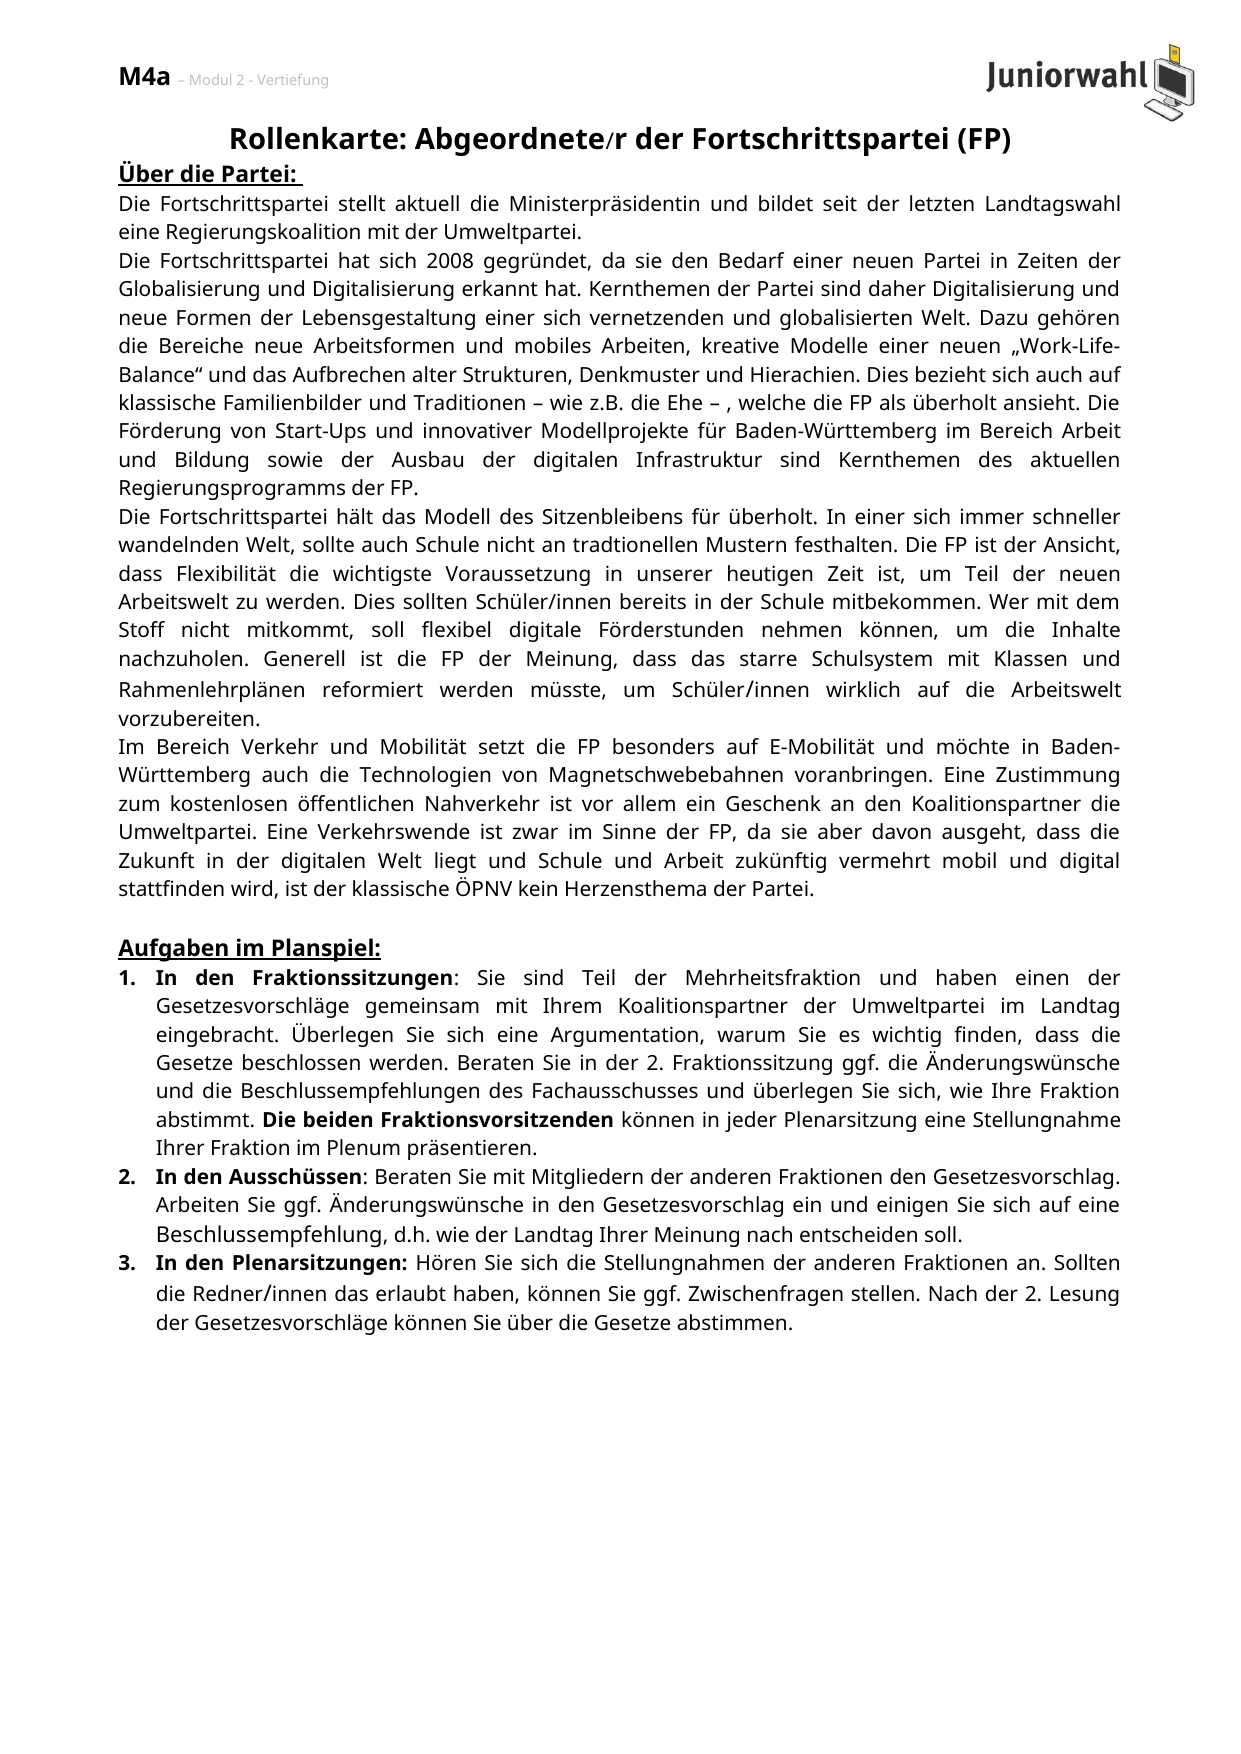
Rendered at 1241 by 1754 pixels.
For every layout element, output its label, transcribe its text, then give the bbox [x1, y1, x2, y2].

text Aufgaben im Planspiel: [118, 932, 1122, 963]
text Im Bereich Verkehr und Mobilität setzt die FP besonders auf E-Mobilität und möchte in Baden-Württemberg auch die Technologien von Magnetschwebebahnen voranbringen. Eine Zustimmung zum kostenlosen öffentlichen Nahverkehr ist vor allem ein Geschenk an den Koalitionspartner die Umweltpartei. Eine Verkehrswende ist zwar im Sinne der FP, da sie aber davon ausgeht, dass die Zukunft in der digitalen Welt liegt und Schule und Arbeit zukünftig vermehrt mobil und digital stattfinden wird, ist der klassische ÖPNV kein Herzensthema der Partei. [118, 732, 1122, 903]
list In den Plenarsitzungen: Hören Sie sich die Stellungnahmen der anderen Fraktionen an. Sollten die Redner/innen das erlaubt haben, können Sie ggf. Zwischenfragen stellen. Nach der 2. Lesung der Gesetzesvorschläge können Sie über die Gesetze abstimmen. [118, 1248, 1122, 1337]
text Die Fortschrittspartei hält das Modell des Sitzenbleibens für überholt. In einer sich immer schneller wandelnden Welt, sollte auch Schule nicht an tradtionellen Mustern festhalten. Die FP ist der Ansicht, dass Flexibilität die wichtigste Voraussetzung in unserer heutigen Zeit ist, um Teil der neuen Arbeitswelt zu werden. Dies sollten Schüler/innen bereits in der Schule mitbekommen. Wer mit dem Stoff nicht mitkommt, soll flexibel digitale Förderstunden nehmen können, um die Inhalte nachzuholen. Generell ist die FP der Meinung, dass das starre Schulsystem mit Klassen und Rahmenlehrplänen reformiert werden müsste, um Schüler/innen wirklich auf die Arbeitswelt vorzubereiten. [118, 502, 1122, 732]
list In den Ausschüssen: Beraten Sie mit Mitgliedern der anderen Fraktionen den Gesetzesvorschlag. Arbeiten Sie ggf. Änderungswünsche in den Gesetzesvorschlag ein und einigen Sie sich auf eine Beschlussempfehlung, d.h. wie der Landtag Ihrer Meinung nach entscheiden soll. [118, 1162, 1122, 1248]
text Die Fortschrittspartei hat sich 2008 gegründet, da sie den Bedarf einer neuen Partei in Zeiten der Globalisierung und Digitalisierung erkannt hat. Kernthemen der Partei sind daher Digitalisierung und neue Formen der Lebensgestaltung einer sich vernetzenden und globalisierten Welt. Dazu gehören die Bereiche neue Arbeitsformen und mobiles Arbeiten, kreative Modelle einer neuen „Work-Life-Balance“ und das Aufbrechen alter Strukturen, Denkmuster und Hierachien. Dies bezieht sich auch auf klassische Familienbilder und Traditionen – wie z.B. die Ehe – , welche die FP als überholt ansieht. Die Förderung von Start-Ups und innovativer Modellprojekte für Baden-Württemberg im Bereich Arbeit und Bildung sowie der Ausbau der digitalen Infrastruktur sind Kernthemen des aktuellen Regierungsprogramms der FP. [118, 246, 1122, 502]
picture [973, 41, 1198, 124]
text Rollenkarte: Abgeordnete/r der Fortschrittspartei (FP) [118, 118, 1122, 158]
list In den Fraktionssitzungen: Sie sind Teil der Mehrheitsfraktion und haben einen der Gesetzesvorschläge gemeinsam mit Ihrem Koalitionspartner der Umweltpartei im Landtag eingebracht. Überlegen Sie sich eine Argumentation, warum Sie es wichtig finden, dass die Gesetze beschlossen werden. Beraten Sie in der 2. Fraktionssitzung ggf. die Änderungswünsche und die Beschlussempfehlungen des Fachausschusses und überlegen Sie sich, wie Ihre Fraktion abstimmt. Die beiden Fraktionsvorsitzenden können in jeder Plenarsitzung eine Stellungnahme Ihrer Fraktion im Plenum präsentieren. [118, 963, 1122, 1162]
text Über die Partei: [118, 158, 1122, 189]
text Die Fortschrittspartei stellt aktuell die Ministerpräsidentin und bildet seit der letzten Landtagswahl eine Regierungskoalition mit der Umweltpartei. [118, 189, 1122, 246]
